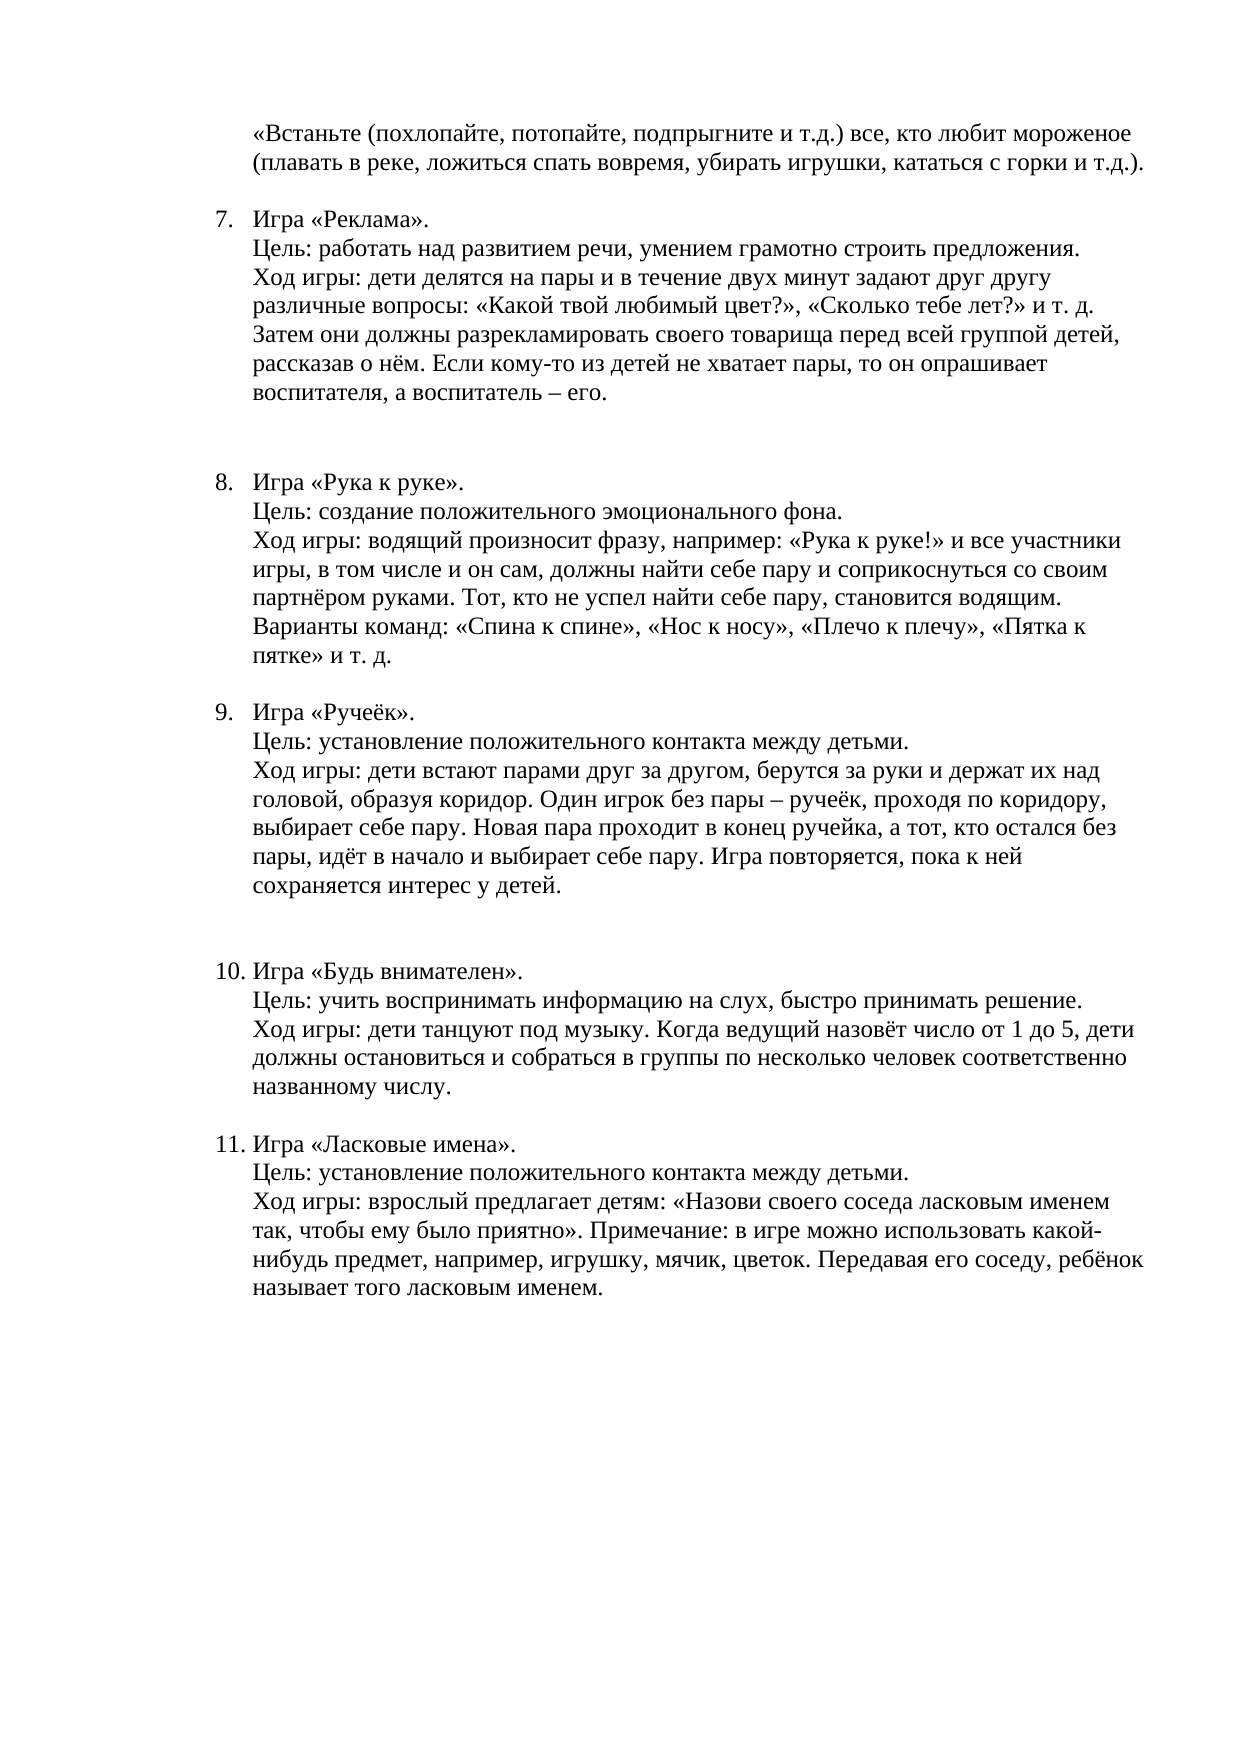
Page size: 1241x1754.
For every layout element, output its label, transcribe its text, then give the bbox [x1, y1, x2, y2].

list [215, 118, 1152, 176]
list Игра «Ласковые имена». Цель: установление положительного контакта между детьми. Ход игры: взрослый предлагает детям: «Назови своего соседа ласковым именем так, чтобы ему было приятно». Примечание: в игре можно использовать какой-нибудь предмет, например, игрушку, мячик, цветок. Передавая его соседу, ребёнок называет того ласковым именем. [215, 1129, 1152, 1301]
list Игра «Реклама». Цель: работать над развитием речи, умением грамотно строить предложения. Ход игры: дети делятся на пары и в течение двух минут задают друг другу различные вопросы: «Какой твой любимый цвет?», «Сколько тебе лет?» и т. д. Затем они должны разрекламировать своего товарища перед всей группой детей, рассказав о нём. Если кому-то из детей не хватает пары, то он опрашивает воспитателя, а воспитатель – его. [215, 204, 1152, 406]
list Игра «Рука к руке». Цель: создание положительного эмоционального фона. Ход игры: водящий произносит фразу, например: «Рука к руке!» и все участники игры, в том числе и он сам, должны найти себе пару и соприкоснуться со своим партнёром руками. Тот, кто не успел найти себе пару, становится водящим. Варианты команд: «Спина к спине», «Нос к носу», «Плечо к плечу», «Пятка к пятке» и т. д. [215, 467, 1152, 669]
list Игра «Будь внимателен». Цель: учить воспринимать информацию на слух, быстро принимать решение. Ход игры: дети танцуют под музыку. Когда ведущий назовёт число от 1 до 5, дети должны остановиться и собраться в группы по несколько человек соответственно названному числу. [215, 956, 1152, 1100]
list Игра «Ручеёк». Цель: установление положительного контакта между детьми. Ход игры: дети встают парами друг за другом, берутся за руки и держат их над головой, образуя коридор. Один игрок без пары – ручеёк, проходя по коридору, выбирает себе пару. Новая пара проходит в конец ручейка, а тот, кто остался без пары, идёт в начало и выбирает себе пару. Игра повторяется, пока к ней сохраняется интерес у детей. [215, 697, 1152, 899]
